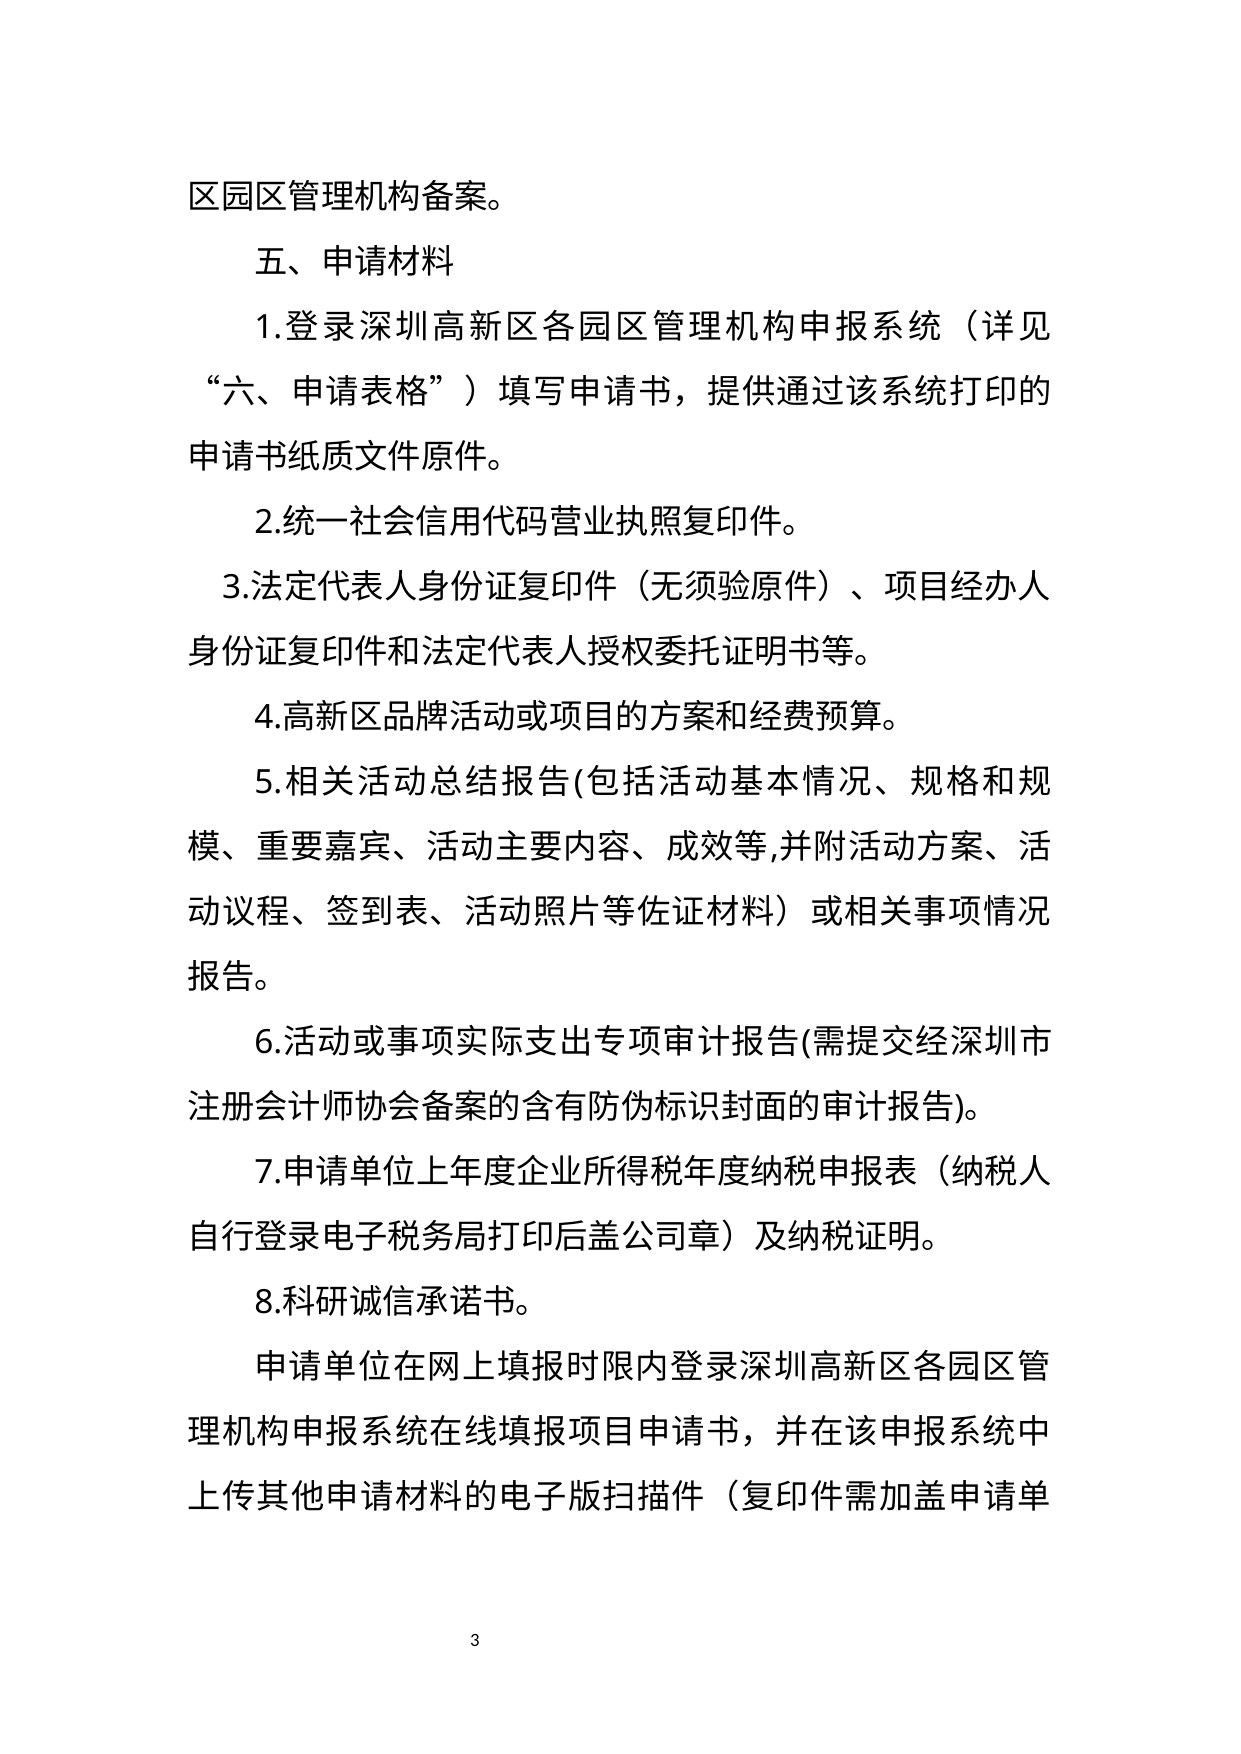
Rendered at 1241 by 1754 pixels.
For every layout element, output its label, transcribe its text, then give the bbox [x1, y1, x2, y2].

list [187, 1332, 1053, 1527]
list 7.申请单位上年度企业所得税年度纳税申报表（纳税人自行登录电子税务局打印后盖公司章）及纳税证明。 [187, 1137, 1053, 1267]
list 2.统一社会信用代码营业执照复印件。 [187, 487, 1053, 552]
list 8.科研诚信承诺书。 [187, 1267, 1053, 1332]
list 4.高新区品牌活动或项目的方案和经费预算。 [187, 682, 1053, 747]
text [187, 162, 1053, 227]
text 五、申请材料 [187, 227, 1053, 292]
list 6.活动或事项实际支出专项审计报告(需提交经深圳市注册会计师协会备案的含有防伪标识封面的审计报告)。 [187, 1007, 1053, 1137]
list 1.登录深圳高新区各园区管理机构申报系统（详见“六、申请表格”）填写申请书，提供通过该系统打印的申请书纸质文件原件。 [187, 292, 1053, 487]
list 5.相关活动总结报告(包括活动基本情况、规格和规模、重要嘉宾、活动主要内容、成效等,并附活动方案、活动议程、签到表、活动照片等佐证材料）或相关事项情况报告。 [187, 747, 1053, 1007]
text 3.法定代表人身份证复印件（无须验原件）、项目经办人身份证复印件和法定代表人授权委托证明书等。 [187, 552, 1053, 682]
